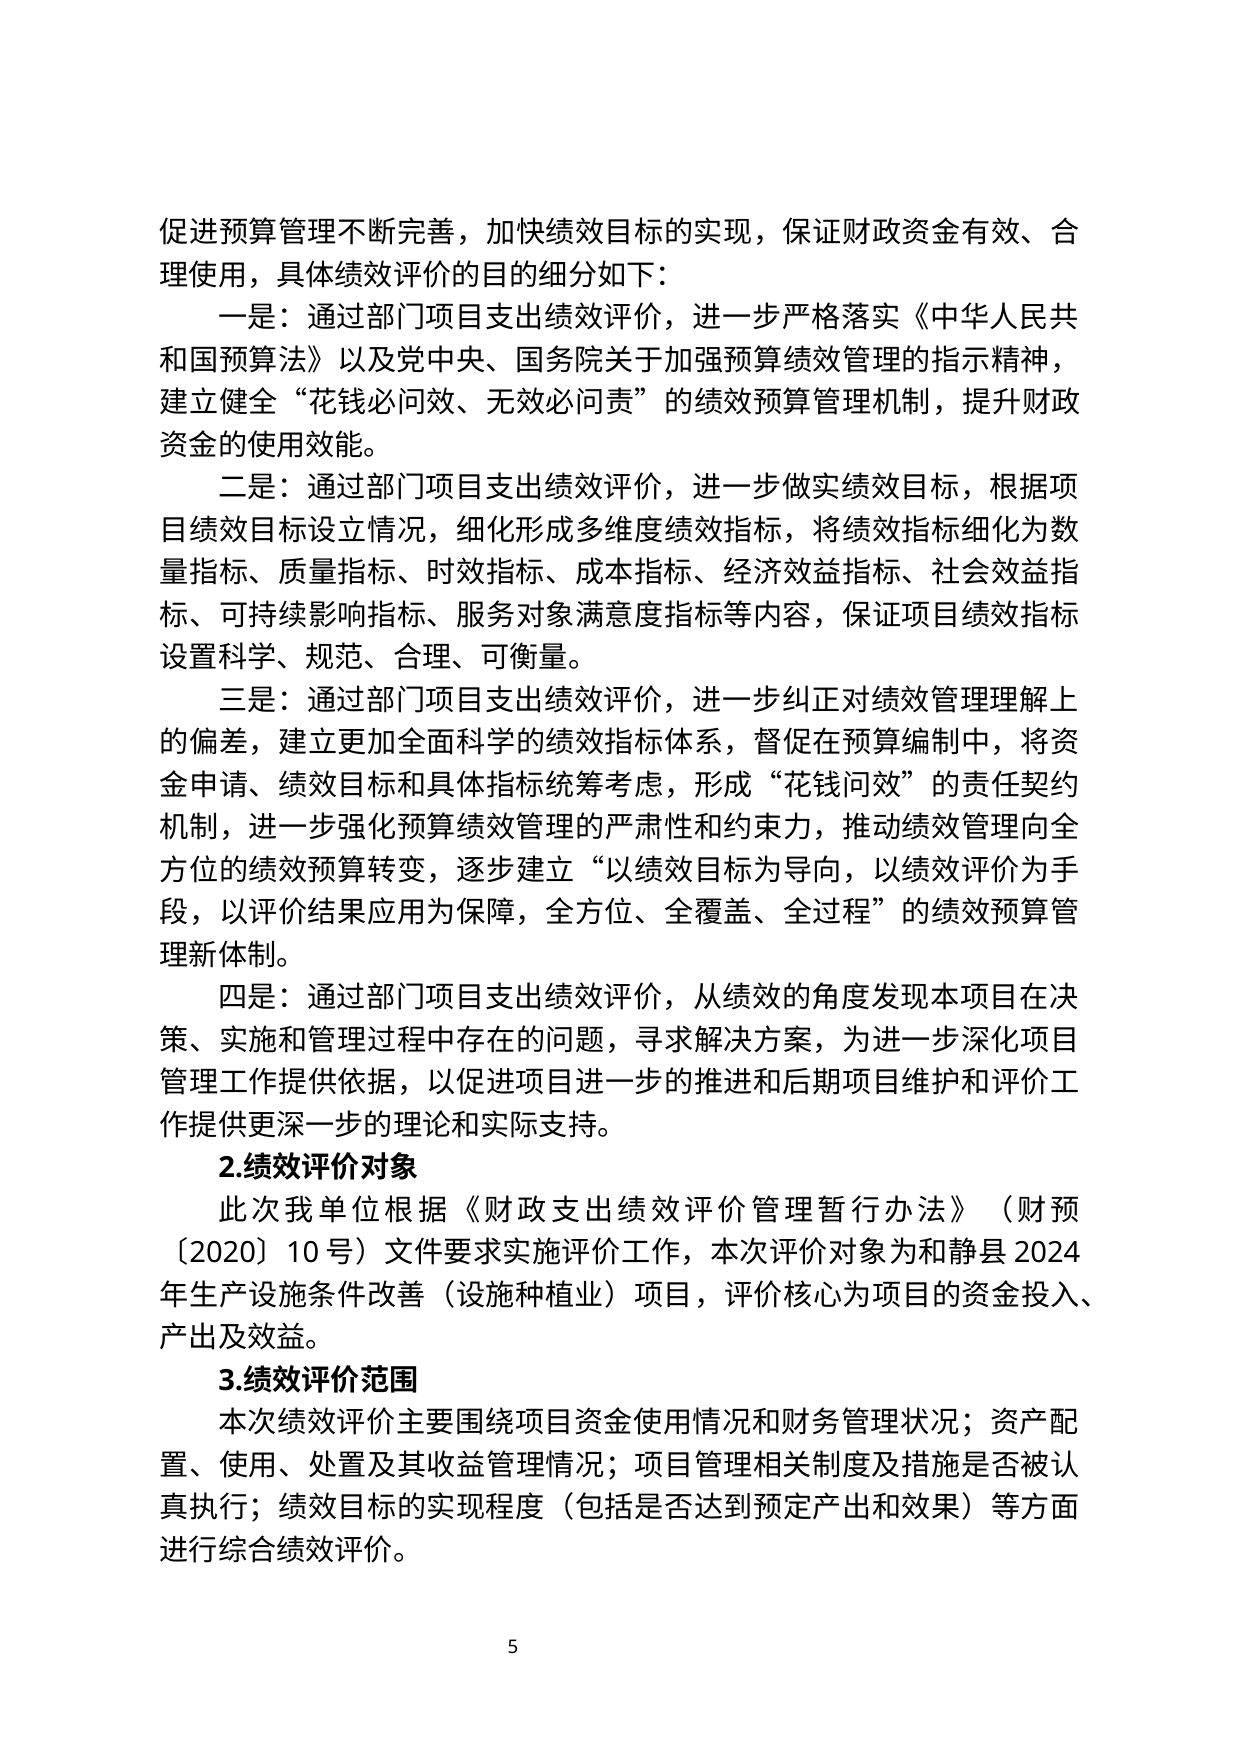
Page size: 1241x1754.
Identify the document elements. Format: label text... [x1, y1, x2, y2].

subtitle 2.绩效评价对象 [159, 1144, 1081, 1186]
text 此次我单位根据《财政支出绩效评价管理暂行办法》（财预〔2020〕10号）文件要求实施评价工作，本次评价对象为和静县2024年生产设施条件改善（设施种植业）项目，评价核心为项目的资金投入、产出及效益。 [159, 1186, 1081, 1356]
text 四是：通过部门项目支出绩效评价，从绩效的角度发现本项目在决策、实施和管理过程中存在的问题，寻求解决方案，为进一步深化项目管理工作提供依据，以促进项目进一步的推进和后期项目维护和评价工作提供更深一步的理论和实际支持。 [159, 974, 1081, 1144]
text 一是：通过部门项目支出绩效评价，进一步严格落实《中华人民共和国预算法》以及党中央、国务院关于加强预算绩效管理的指示精神，建立健全“花钱必问效、无效必问责”的绩效预算管理机制，提升财政资金的使用效能。 [159, 294, 1081, 464]
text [159, 209, 1081, 294]
text 三是：通过部门项目支出绩效评价，进一步纠正对绩效管理理解上的偏差，建立更加全面科学的绩效指标体系，督促在预算编制中，将资金申请、绩效目标和具体指标统筹考虑，形成“花钱问效”的责任契约机制，进一步强化预算绩效管理的严肃性和约束力，推动绩效管理向全方位的绩效预算转变，逐步建立“以绩效目标为导向，以绩效评价为手段，以评价结果应用为保障，全方位、全覆盖、全过程”的绩效预算管理新体制。 [159, 676, 1081, 974]
subtitle 3.绩效评价范围 [159, 1356, 1081, 1399]
text 二是：通过部门项目支出绩效评价，进一步做实绩效目标，根据项目绩效目标设立情况，细化形成多维度绩效指标，将绩效指标细化为数量指标、质量指标、时效指标、成本指标、经济效益指标、社会效益指标、可持续影响指标、服务对象满意度指标等内容，保证项目绩效指标设置科学、规范、合理、可衡量。 [159, 464, 1081, 676]
text 本次绩效评价主要围绕项目资金使用情况和财务管理状况；资产配置、使用、处置及其收益管理情况；项目管理相关制度及措施是否被认真执行；绩效目标的实现程度（包括是否达到预定产出和效果）等方面进行综合绩效评价。 [159, 1399, 1081, 1569]
